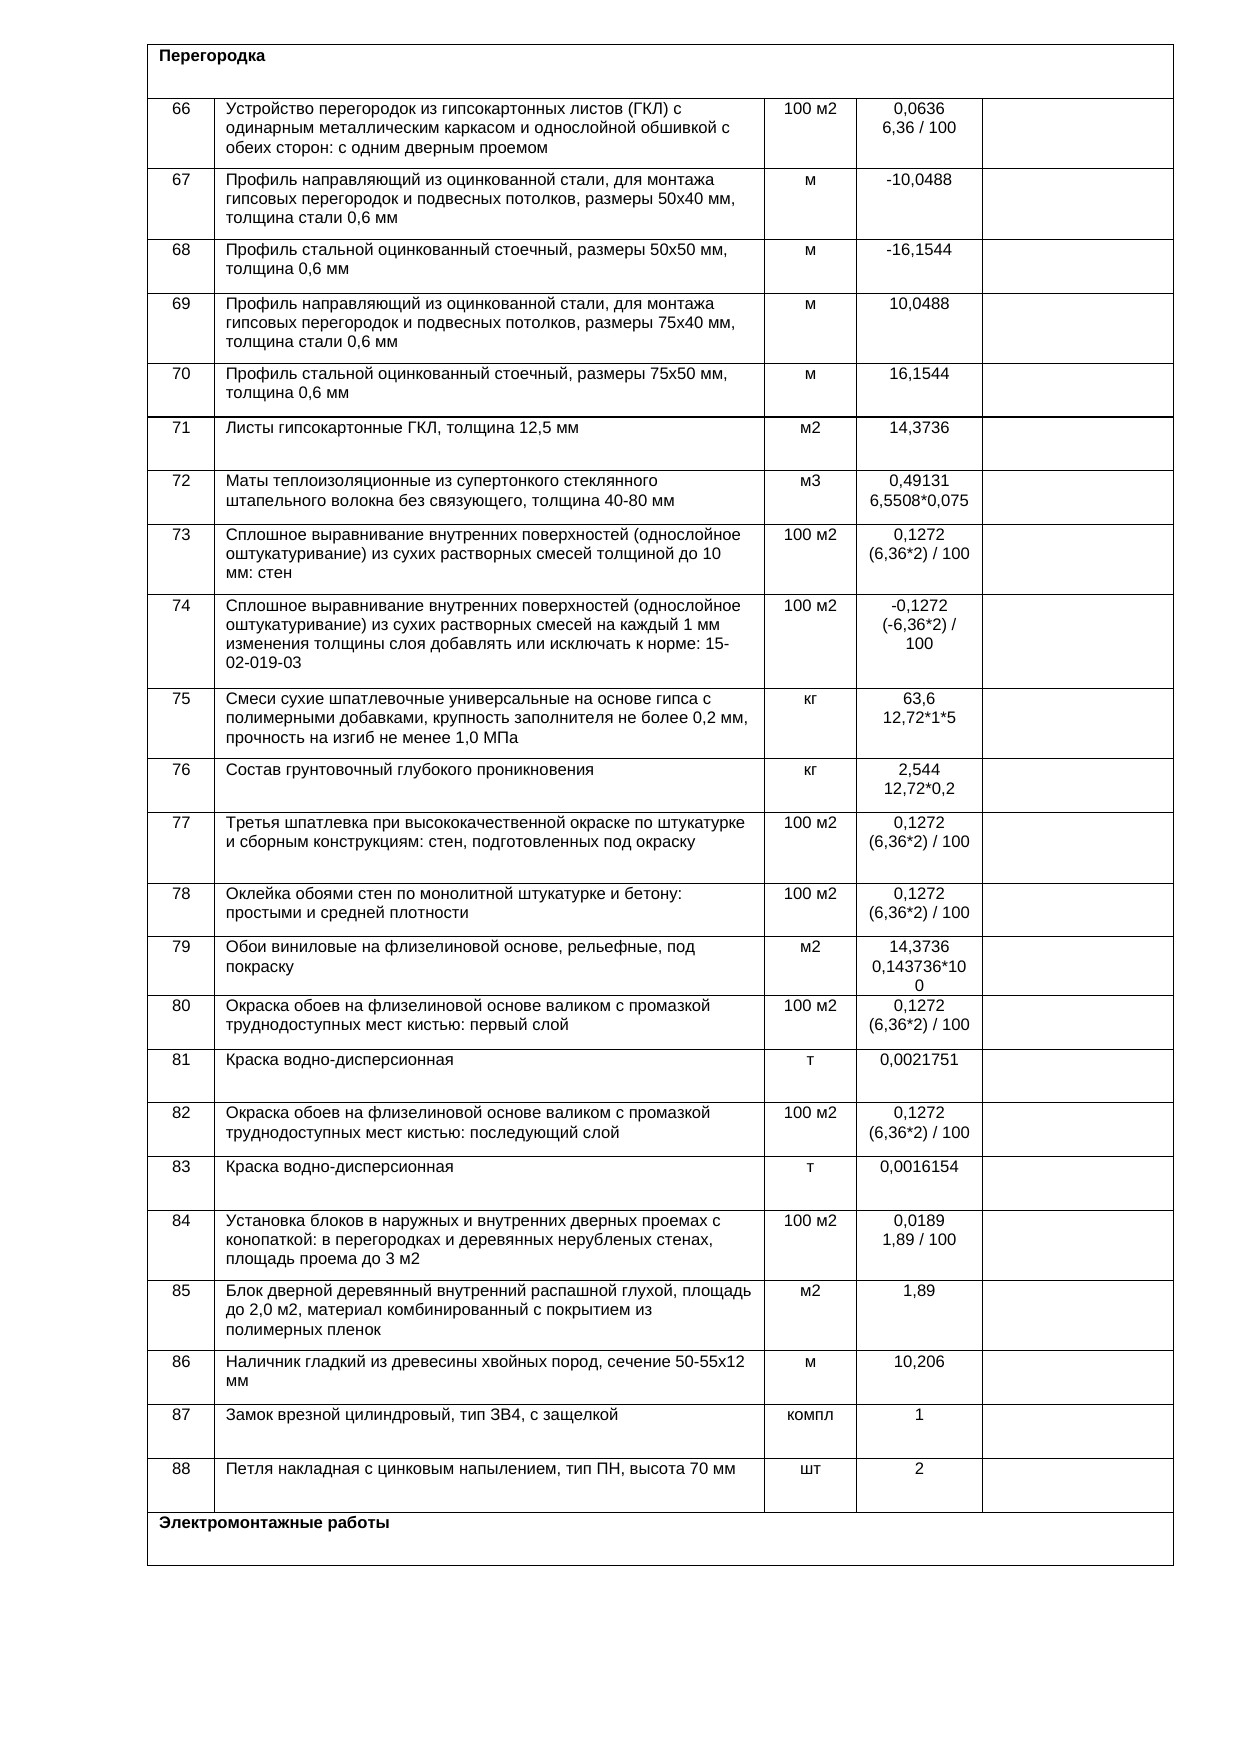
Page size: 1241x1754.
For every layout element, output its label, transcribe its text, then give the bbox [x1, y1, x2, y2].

table_cell 100 м2 [765, 595, 856, 688]
table_cell Обои виниловые на флизелиновой основе, рельефные, под покраску [215, 937, 764, 995]
table_cell 80 [148, 996, 214, 1048]
table_cell Краска водно-дисперсионная [215, 1157, 764, 1210]
table_cell 0,1272 (6,36*2) / 100 [857, 884, 982, 936]
table_cell 85 [148, 1281, 214, 1350]
table_cell м3 [765, 471, 856, 524]
table_cell 63,6 12,72*1*5 [857, 689, 982, 758]
table_cell 74 [148, 595, 214, 688]
table_cell Блок дверной деревянный внутренний распашной глухой, площадь до 2,0 м2, материал комбинированный с покрытием из полимерных пленок [215, 1281, 764, 1350]
table_cell 100 м2 [765, 813, 856, 882]
table_cell шт [765, 1459, 856, 1512]
table_cell [983, 418, 1173, 470]
table_cell -16,1544 [857, 240, 982, 292]
table_cell Окраска обоев на флизелиновой основе валиком с промазкой труднодоступных мест кистью: последующий слой [215, 1103, 764, 1156]
table_cell 100 м2 [765, 884, 856, 936]
table_cell м [765, 294, 856, 363]
table_cell 78 [148, 884, 214, 936]
table_cell Профиль направляющий из оцинкованной стали, для монтажа гипсовых перегородок и подвесных потолков, размеры 75х40 мм, толщина стали 0,6 мм [215, 294, 764, 363]
table_cell [983, 99, 1173, 168]
table_cell 88 [148, 1459, 214, 1512]
table_cell 76 [148, 759, 214, 812]
table_cell Окраска обоев на флизелиновой основе валиком с промазкой труднодоступных мест кистью: первый слой [215, 996, 764, 1048]
table_cell 100 м2 [765, 525, 856, 594]
table_cell [983, 813, 1173, 882]
table_cell [983, 884, 1173, 936]
table_cell 10,0488 [857, 294, 982, 363]
table_cell [983, 1405, 1173, 1458]
table_cell 86 [148, 1351, 214, 1404]
table_cell 79 [148, 937, 214, 995]
table_cell Перегородка [148, 45, 1173, 98]
table_cell 83 [148, 1157, 214, 1210]
table_cell кг [765, 689, 856, 758]
table_cell [983, 169, 1173, 239]
table_cell 1,89 [857, 1281, 982, 1350]
table_cell 100 м2 [765, 996, 856, 1048]
table_cell -0,1272 (-6,36*2) / 100 [857, 595, 982, 688]
table_cell Профиль стальной оцинкованный стоечный, размеры 75х50 мм, толщина 0,6 мм [215, 364, 764, 416]
table_cell 10,206 [857, 1351, 982, 1404]
table_cell т [765, 1050, 856, 1102]
table_cell т [765, 1157, 856, 1210]
table_cell 100 м2 [765, 1103, 856, 1156]
table_cell Третья шпатлевка при высококачественной окраске по штукатурке и сборным конструкциям: стен, подготовленных под окраску [215, 813, 764, 882]
table_cell Сплошное выравнивание внутренних поверхностей (однослойное оштукатуривание) из сухих растворных смесей на каждый 1 мм изменения толщины слоя добавлять или исключать к норме: 15-02-019-03 [215, 595, 764, 688]
table_cell Смеси сухие шпатлевочные универсальные на основе гипса с полимерными добавками, крупность заполнителя не более 0,2 мм, прочность на изгиб не менее 1,0 МПа [215, 689, 764, 758]
table_cell [983, 1103, 1173, 1156]
table_cell [983, 294, 1173, 363]
table_cell Листы гипсокартонные ГКЛ, толщина 12,5 мм [215, 418, 764, 470]
table_cell [983, 759, 1173, 812]
table_cell [983, 240, 1173, 292]
table_cell [983, 996, 1173, 1048]
table_cell [983, 1157, 1173, 1210]
table_cell 84 [148, 1211, 214, 1280]
table_cell Краска водно-дисперсионная [215, 1050, 764, 1102]
table_cell Установка блоков в наружных и внутренних дверных проемах с конопаткой: в перегородках и деревянных нерубленых стенах, площадь проема до 3 м2 [215, 1211, 764, 1280]
table_cell Наличник гладкий из древесины хвойных пород, сечение 50-55х12 мм [215, 1351, 764, 1404]
table_cell 100 м2 [765, 99, 856, 168]
table_cell [983, 595, 1173, 688]
table_cell 77 [148, 813, 214, 882]
table_cell 72 [148, 471, 214, 524]
table_cell 0,0636 6,36 / 100 [857, 99, 982, 168]
table_cell Сплошное выравнивание внутренних поверхностей (однослойное оштукатуривание) из сухих растворных смесей толщиной до 10 мм: стен [215, 525, 764, 594]
table_cell 100 м2 [765, 1211, 856, 1280]
table_cell м2 [765, 1281, 856, 1350]
table_cell [983, 364, 1173, 416]
table_cell [983, 525, 1173, 594]
table_cell [983, 471, 1173, 524]
table_cell Устройство перегородок из гипсокартонных листов (ГКЛ) с одинарным металлическим каркасом и однослойной обшивкой с обеих сторон: с одним дверным проемом [215, 99, 764, 168]
table_cell Петля накладная с цинковым напылением, тип ПН, высота 70 мм [215, 1459, 764, 1512]
table_cell Электромонтажные работы [148, 1513, 1173, 1565]
table_cell 0,0016154 [857, 1157, 982, 1210]
table_cell 68 [148, 240, 214, 292]
table_cell [983, 1211, 1173, 1280]
table_cell м [765, 169, 856, 239]
table_cell 0,49131 6,5508*0,075 [857, 471, 982, 524]
table_cell [983, 1281, 1173, 1350]
table_cell Профиль стальной оцинкованный стоечный, размеры 50х50 мм, толщина 0,6 мм [215, 240, 764, 292]
table_cell м [765, 240, 856, 292]
table_cell 2,544 12,72*0,2 [857, 759, 982, 812]
table_cell 71 [148, 418, 214, 470]
table_cell 82 [148, 1103, 214, 1156]
table_cell 67 [148, 169, 214, 239]
table_cell 0,0189 1,89 / 100 [857, 1211, 982, 1280]
table_cell [983, 937, 1173, 995]
table_cell м2 [765, 418, 856, 470]
table_cell 0,1272 (6,36*2) / 100 [857, 813, 982, 882]
table_cell 70 [148, 364, 214, 416]
table_cell 0,0021751 [857, 1050, 982, 1102]
table_cell 66 [148, 99, 214, 168]
table_cell Маты теплоизоляционные из супертонкого стеклянного штапельного волокна без связующего, толщина 40-80 мм [215, 471, 764, 524]
table_cell [983, 689, 1173, 758]
table_cell м [765, 364, 856, 416]
table_cell 1 [857, 1405, 982, 1458]
table_cell 14,3736 0,143736*100 [857, 937, 982, 995]
table_cell 14,3736 [857, 418, 982, 470]
table_cell компл [765, 1405, 856, 1458]
table_cell 0,1272 (6,36*2) / 100 [857, 1103, 982, 1156]
table_cell м2 [765, 937, 856, 995]
table_cell Состав грунтовочный глубокого проникновения [215, 759, 764, 812]
table_cell 69 [148, 294, 214, 363]
table_cell [983, 1459, 1173, 1512]
table_cell 81 [148, 1050, 214, 1102]
table_cell 0,1272 (6,36*2) / 100 [857, 996, 982, 1048]
table_cell 16,1544 [857, 364, 982, 416]
table_cell Профиль направляющий из оцинкованной стали, для монтажа гипсовых перегородок и подвесных потолков, размеры 50х40 мм, толщина стали 0,6 мм [215, 169, 764, 239]
table_cell [983, 1050, 1173, 1102]
table_cell 87 [148, 1405, 214, 1458]
table_cell 2 [857, 1459, 982, 1512]
table_cell Оклейка обоями стен по монолитной штукатурке и бетону: простыми и средней плотности [215, 884, 764, 936]
table_cell 73 [148, 525, 214, 594]
table_cell м [765, 1351, 856, 1404]
table_cell кг [765, 759, 856, 812]
table_cell 0,1272 (6,36*2) / 100 [857, 525, 982, 594]
table_cell Замок врезной цилиндровый, тип ЗВ4, с защелкой [215, 1405, 764, 1458]
table_cell 75 [148, 689, 214, 758]
table_cell [983, 1351, 1173, 1404]
table_cell -10,0488 [857, 169, 982, 239]
